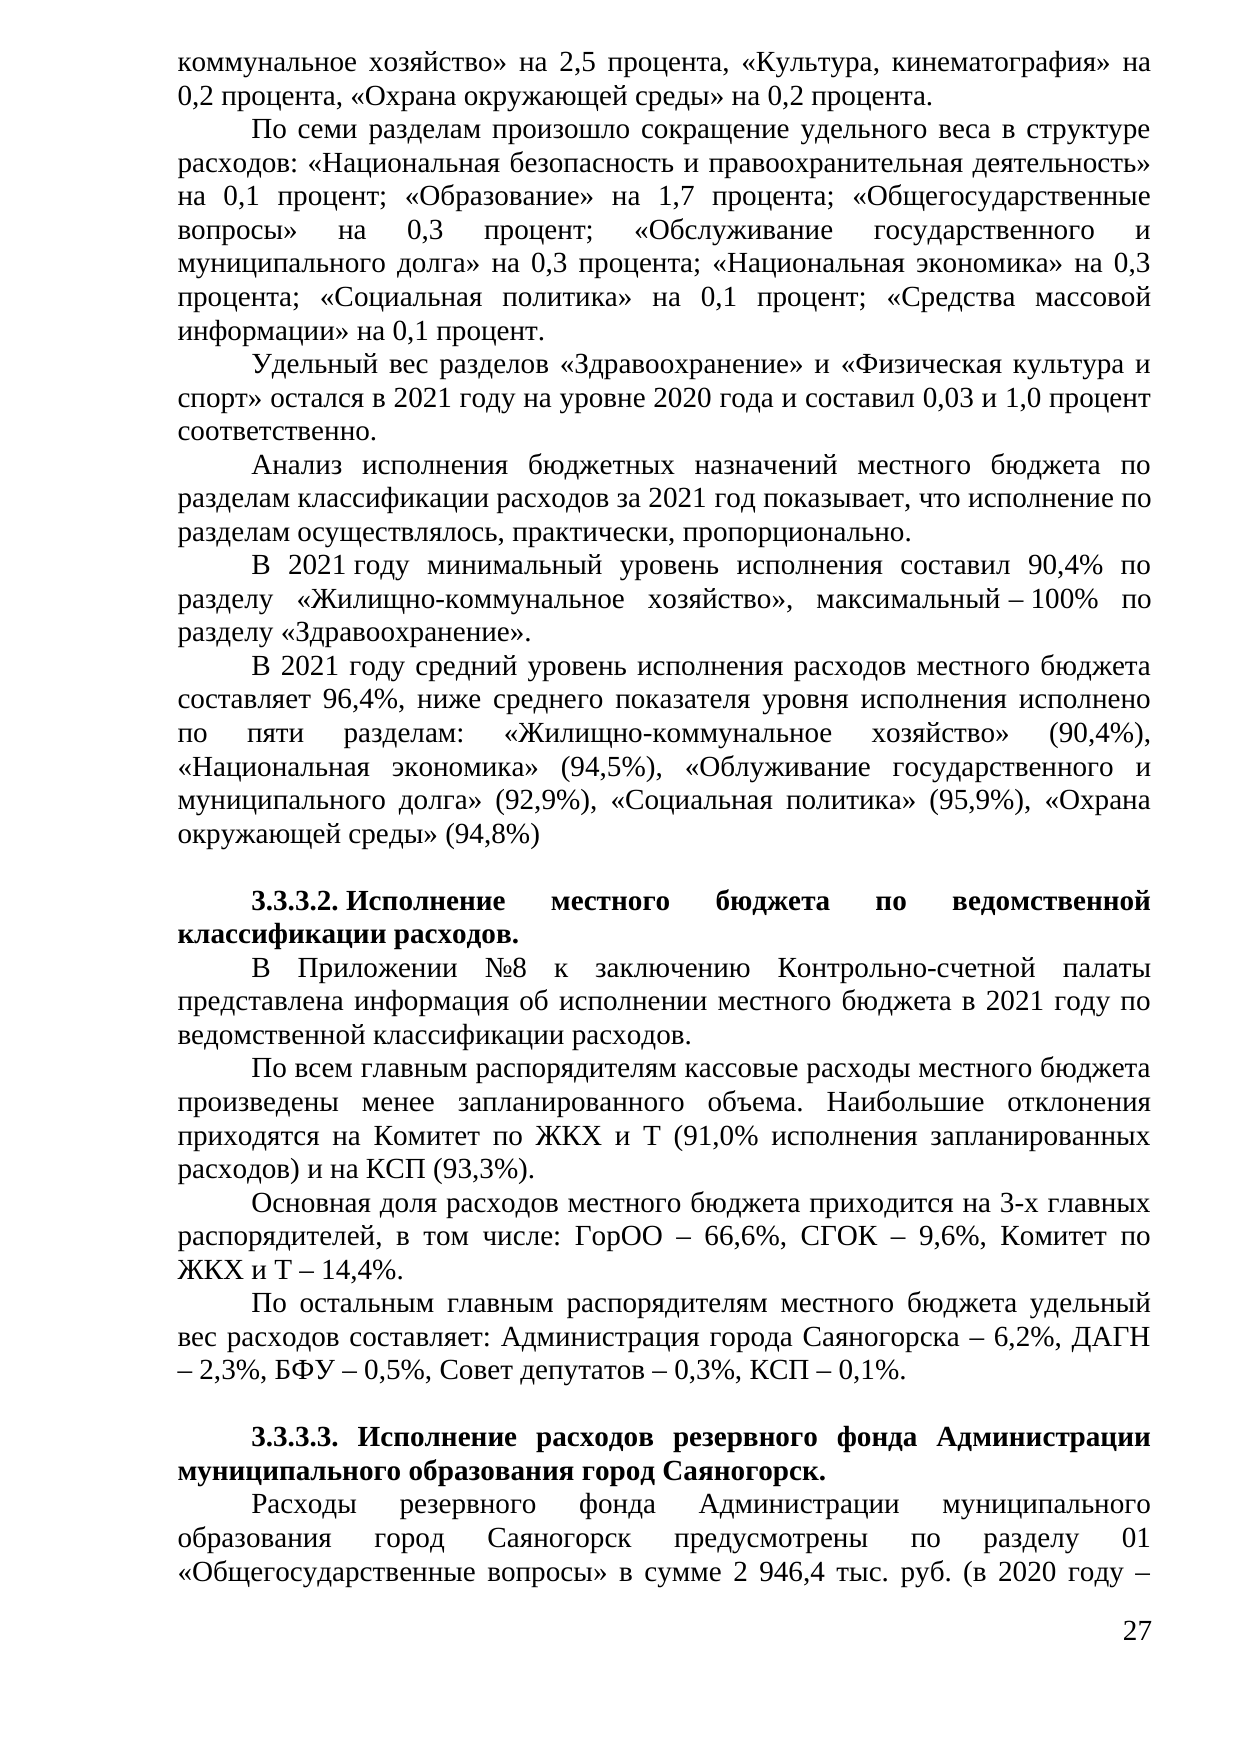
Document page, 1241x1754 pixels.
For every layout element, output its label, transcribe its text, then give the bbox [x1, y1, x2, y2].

text Анализ исполнения бюджетных назначений местного бюджета по разделам классификации расходов за 2021 год показывает, что исполнение по разделам осуществлялось, практически, пропорционально. [177, 447, 1152, 547]
text Удельный вес разделов «Здравоохранение» и «Физическая культура и спорт» остался в 2021 году на уровне 2020 года и составил 0,03 и 1,0 процент соответственно. [177, 346, 1152, 447]
text 3.3.3.2. Исполнение местного бюджета по ведомственной классификации расходов. [177, 883, 1152, 950]
text Основная доля расходов местного бюджета приходится на 3-х главных распорядителей, в том числе: ГорОО – 66,6%, СГОК – 9,6%, Комитет по ЖКХ и Т – 14,4%. [177, 1185, 1152, 1285]
text 3.3.3.3. Исполнение расходов резервного фонда Администрации муниципального образования город Саяногорск. [177, 1419, 1152, 1487]
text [177, 1487, 1152, 1587]
text По семи разделам произошло сокращение удельного веса в структуре расходов: «Национальная безопасность и правоохранительная деятельность» на 0,1 процент; «Образование» на 1,7 процента; «Общегосударственные вопросы» на 0,3 процент; «Обслуживание государственного и муниципального долга» на 0,3 процента; «Национальная экономика» на 0,3 процента; «Социальная политика» на 0,1 процент; «Средства массовой информации» на 0,1 процент. [177, 111, 1152, 346]
text В 2021 году средний уровень исполнения расходов местного бюджета составляет 96,4%, ниже среднего показателя уровня исполнения исполнено по пяти разделам: «Жилищно-коммунальное хозяйство» (90,4%), «Национальная экономика» (94,5%), «Облуживание государственного и муниципального долга» (92,9%), «Социальная политика» (95,9%), «Охрана окружающей среды» (94,8%) [177, 648, 1152, 849]
text По всем главным распорядителям кассовые расходы местного бюджета произведены менее запланированного объема. Наибольшие отклонения приходятся на Комитет по ЖКХ и Т (91,0% исполнения запланированных расходов) и на КСП (93,3%). [177, 1051, 1152, 1185]
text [177, 44, 1152, 111]
text По остальным главным распорядителям местного бюджета удельный вес расходов составляет: Администрация города Саяногорска – 6,2%, ДАГН – 2,3%, БФУ – 0,5%, Совет депутатов – 0,3%, КСП – 0,1%. [177, 1285, 1152, 1386]
text В Приложении №8 к заключению Контрольно-счетной палаты представлена информация об исполнении местного бюджета в 2021 году по ведомственной классификации расходов. [177, 950, 1152, 1051]
text В 2021 году минимальный уровень исполнения составил 90,4% по разделу «Жилищно-коммунальное хозяйство», максимальный – 100% по разделу «Здравоохранение». [177, 547, 1152, 648]
